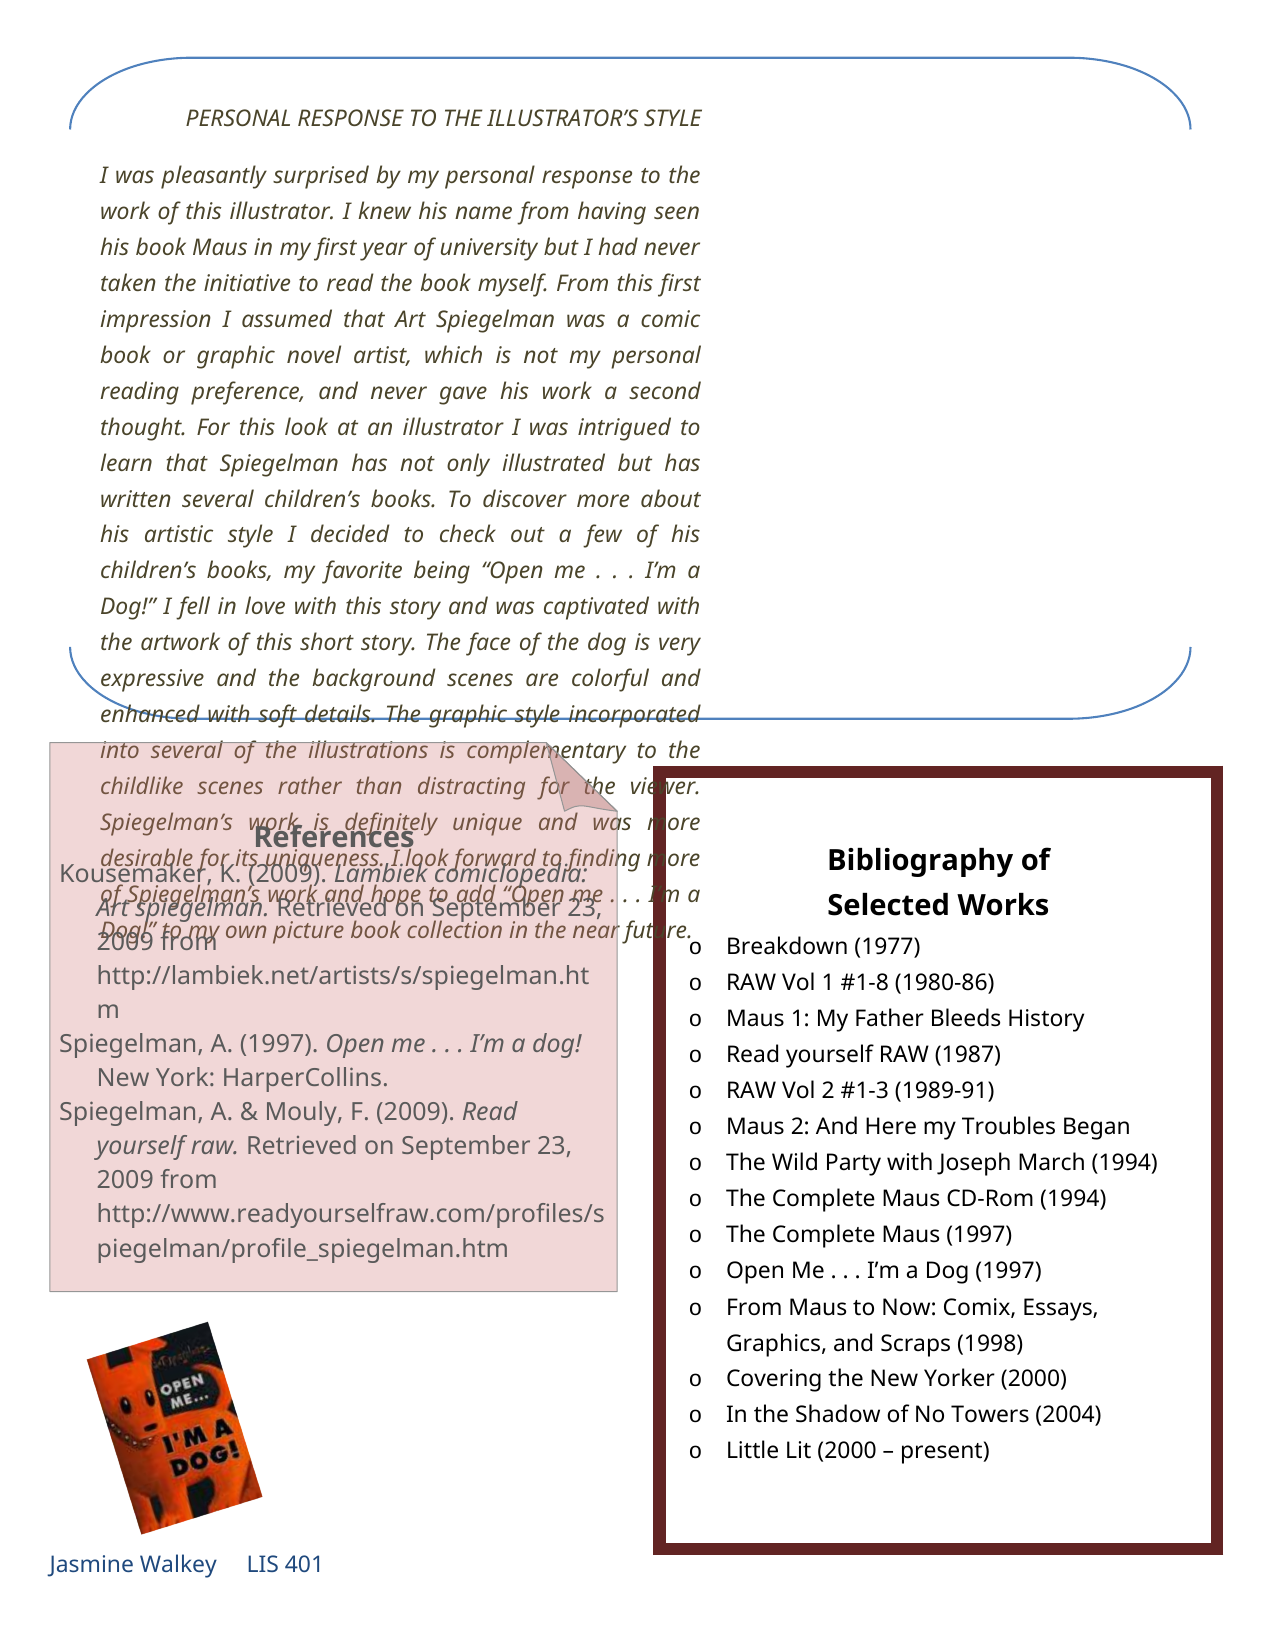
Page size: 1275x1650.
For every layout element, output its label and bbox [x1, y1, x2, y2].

picture [88, 1322, 262, 1534]
